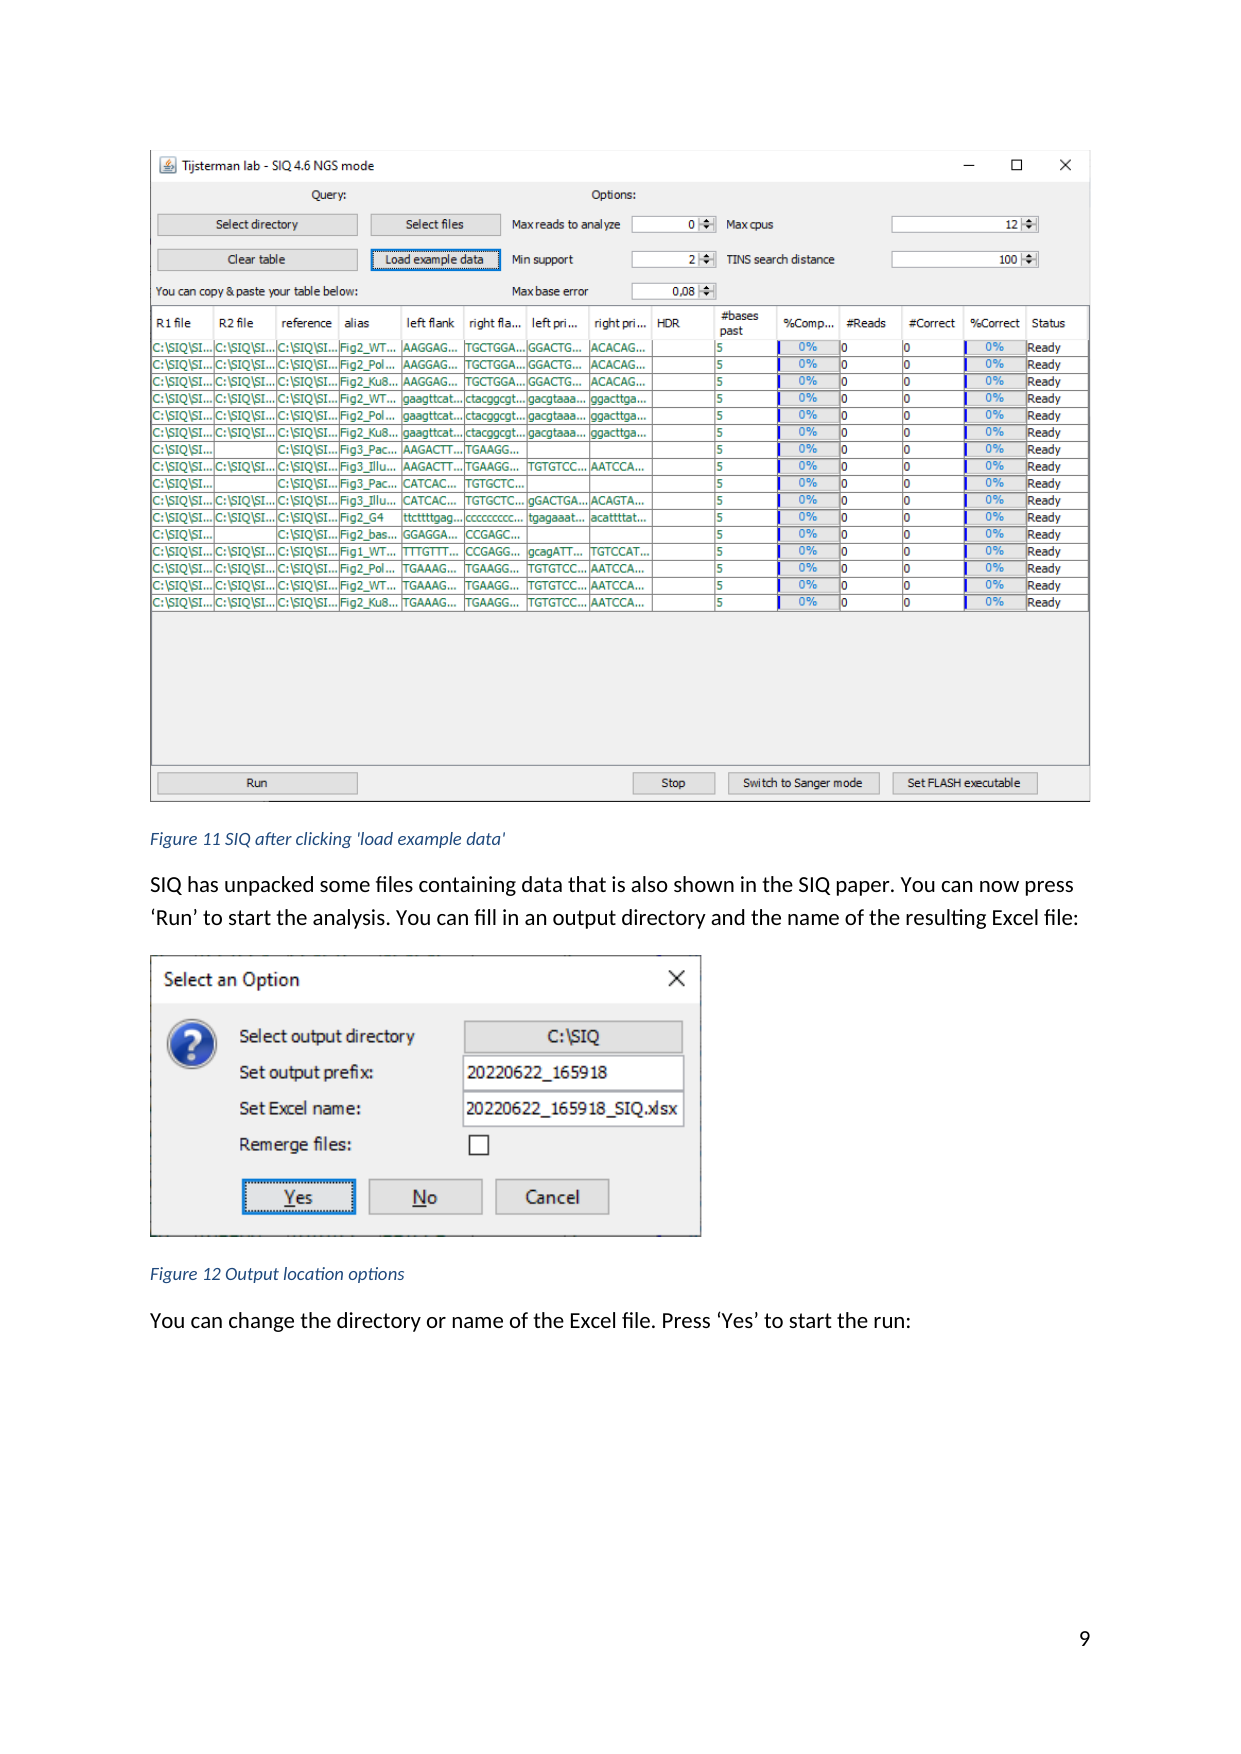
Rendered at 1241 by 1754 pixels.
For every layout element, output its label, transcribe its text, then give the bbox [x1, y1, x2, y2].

text You can change the directory or name of the Excel file. Press ‘Yes’ to start the run: [150, 1306, 1090, 1334]
picture [150, 150, 1091, 802]
picture [150, 955, 702, 1237]
text SIQ has unpacked some files containing data that is also shown in the SIQ paper. You can now press ‘Run’ to start the analysis. You can fill in an output directory and the name of the resulting Excel file: [150, 871, 1090, 931]
